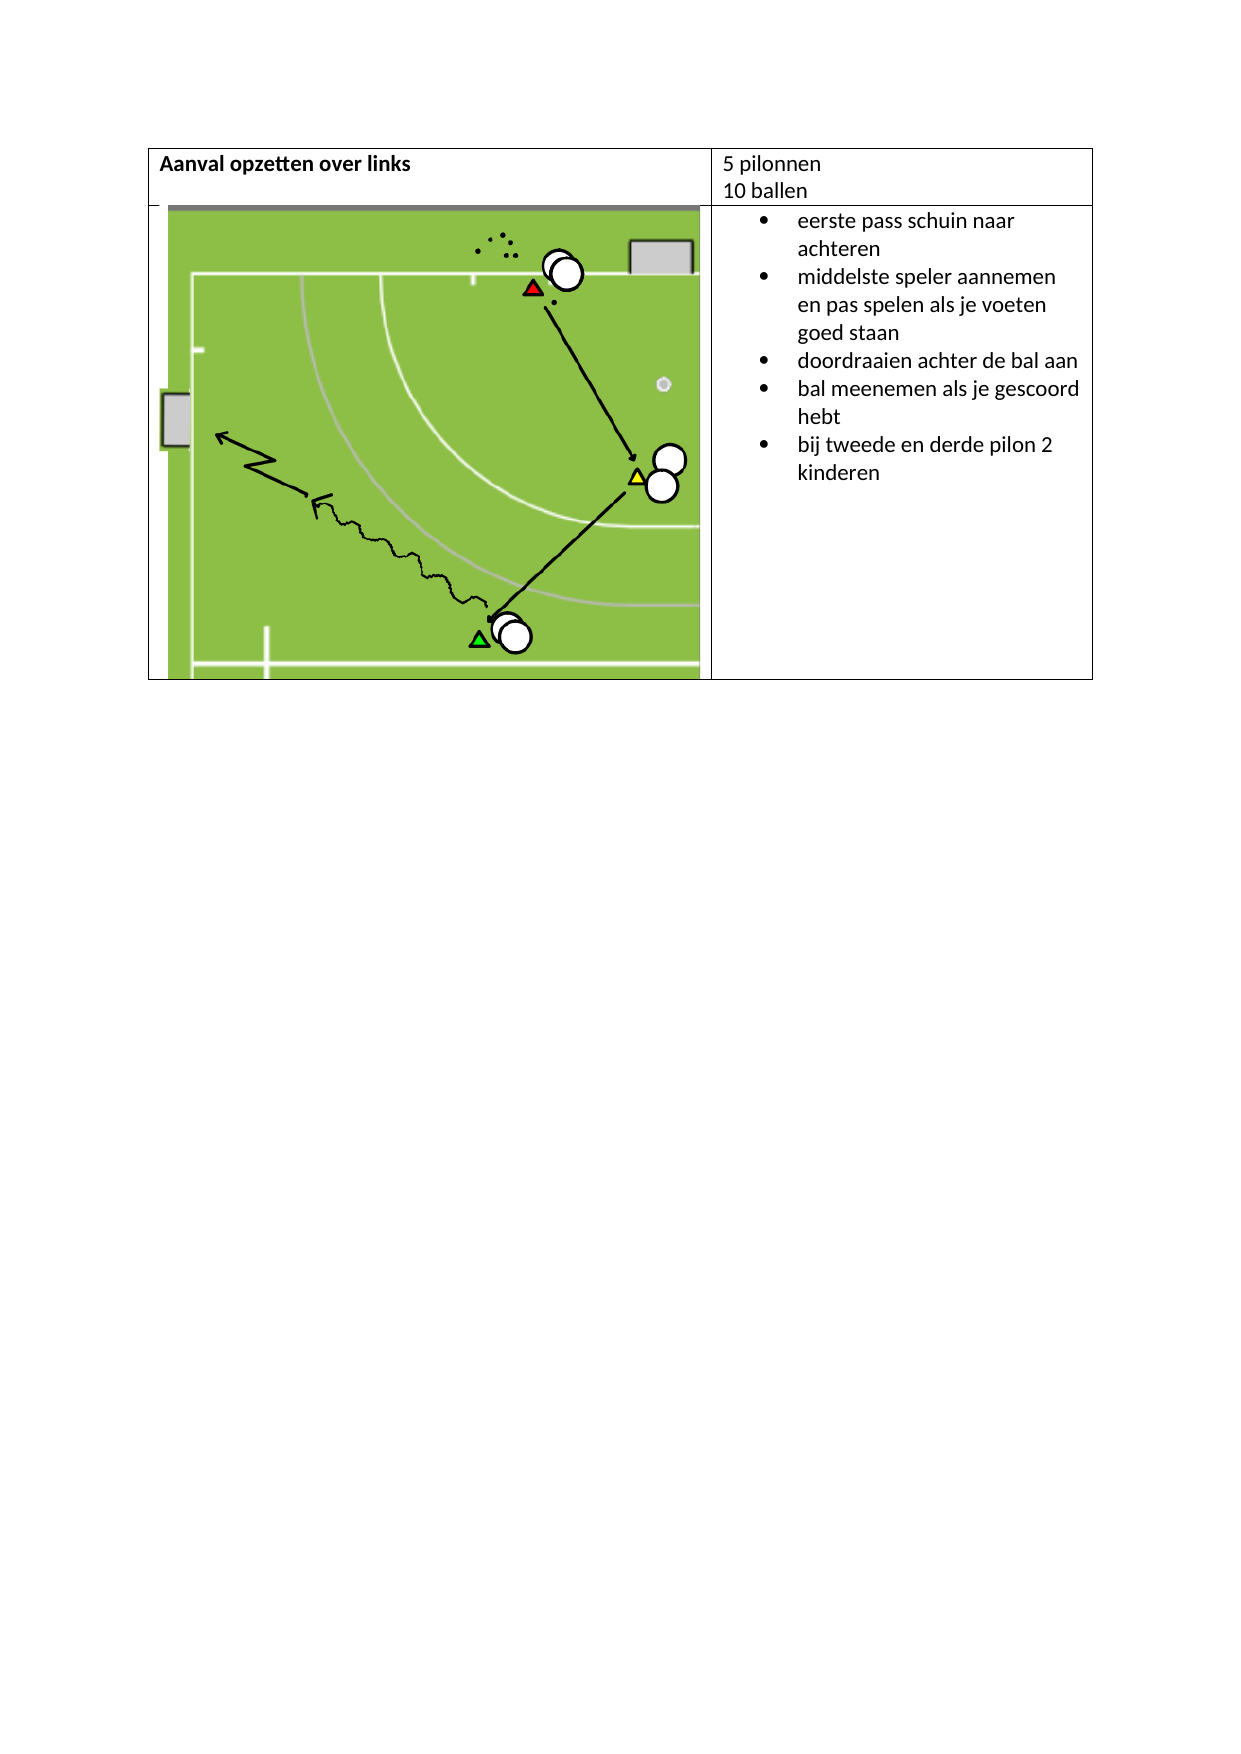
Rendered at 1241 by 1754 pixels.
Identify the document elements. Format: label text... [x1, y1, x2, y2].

table_header Aanval opzetten over links [149, 149, 711, 205]
table_cell [700, 206, 711, 678]
table_cell [149, 206, 159, 678]
table_cell eerste pass schuin naar achteren middelste speler aannemen en pas spelen als je voeten goed staan doordraaien achter de bal aan bal meenemen als je gescoord hebt bij tweede en derde pilon 2 kinderen [712, 206, 1092, 678]
table_header 5 pilonnen 10 ballen [712, 149, 1092, 205]
picture [159, 205, 700, 679]
